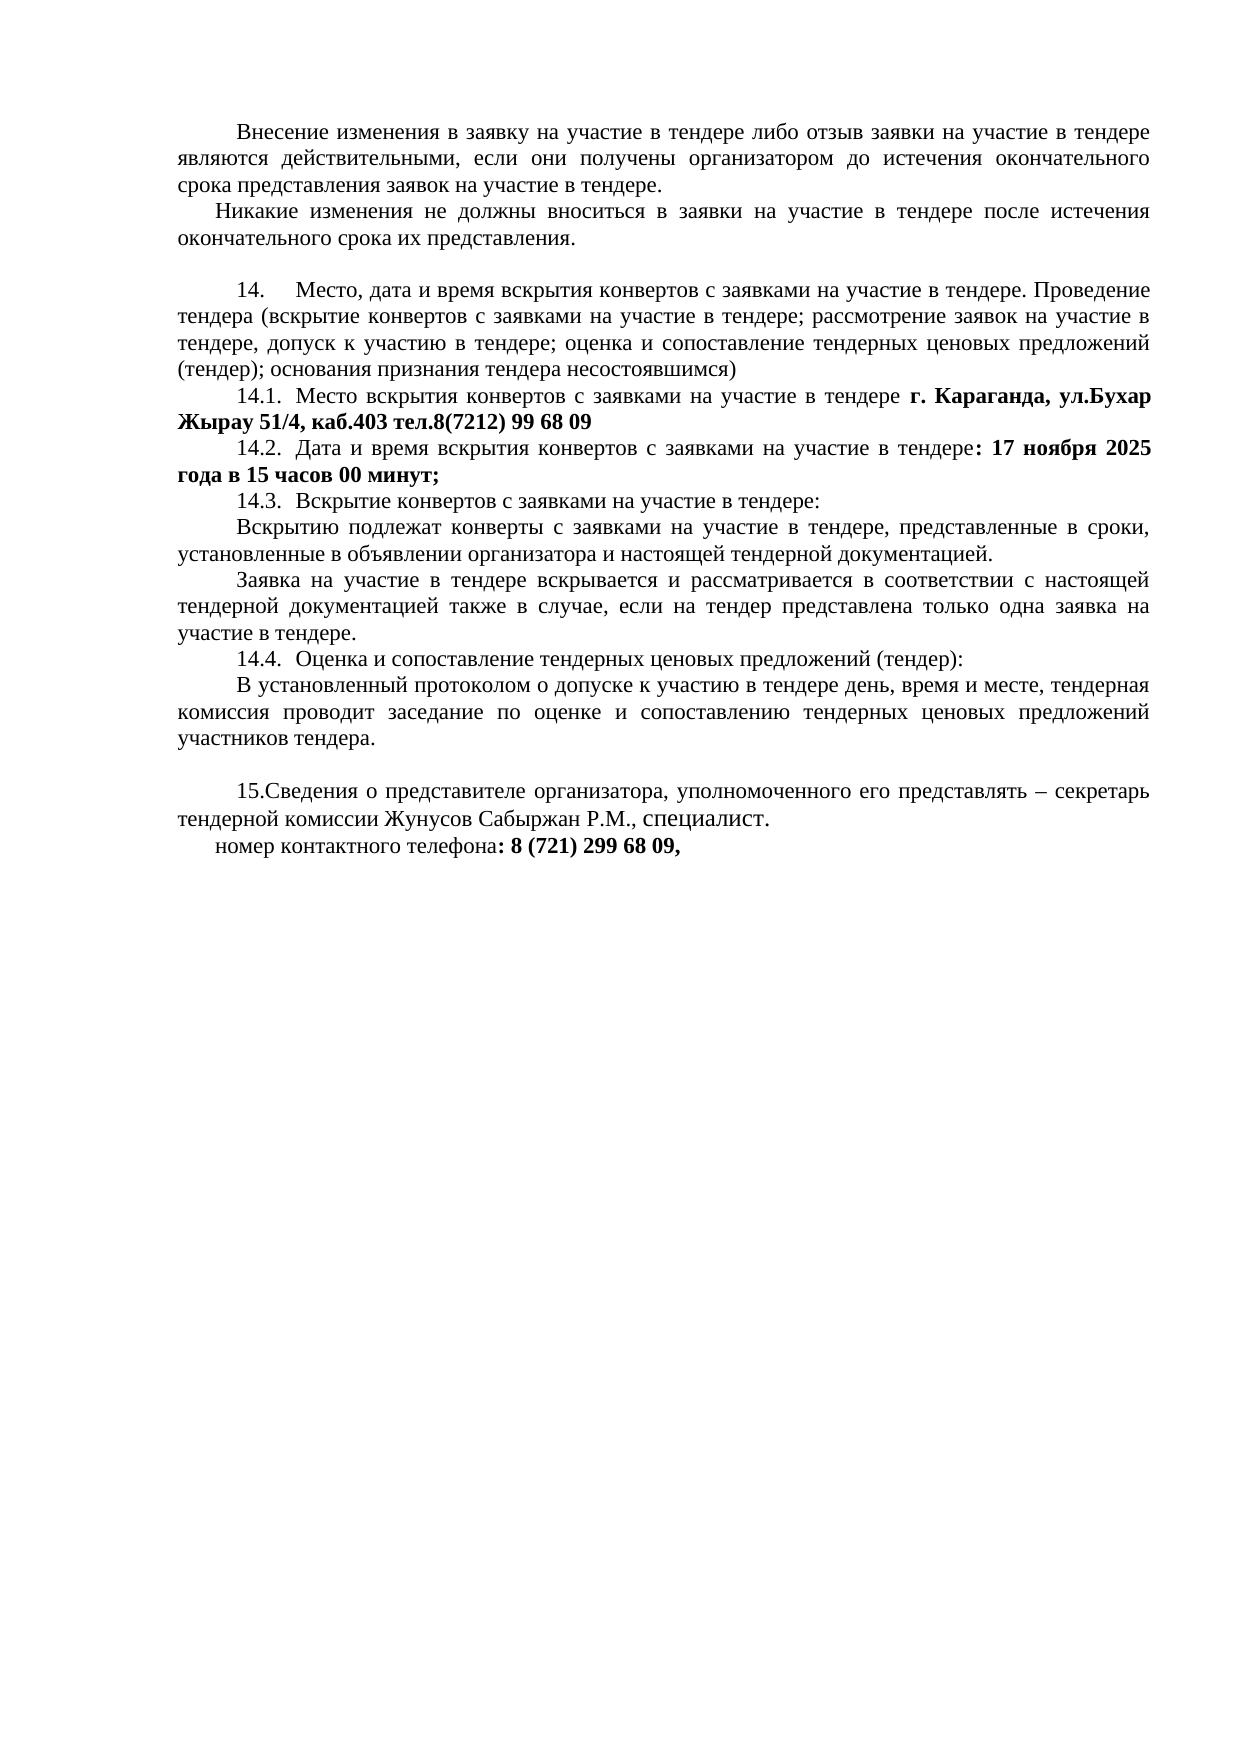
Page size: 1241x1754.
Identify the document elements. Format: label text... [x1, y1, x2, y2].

text 15.Сведения о представителе организатора, уполномоченного его представлять – секретарь тендерной комиссии Жунусов Сабыржан Р.М., специалист. [177, 777, 1152, 832]
text Вскрытию подлежат конверты с заявками на участие в тендере, представленные в сроки, установленные в объявлении организатора и настоящей тендерной документацией. [177, 513, 1152, 566]
text Заявка на участие в тендере вскрывается и рассматривается в соответствии с настоящей тендерной документацией также в случае, если на тендер представлена только одна заявка на участие в тендере. [177, 566, 1152, 645]
list Оценка и сопоставление тендерных ценовых предложений (тендер): [177, 645, 1152, 672]
list Дата и время вскрытия конвертов с заявками на участие в тендере: 17 ноября 2025 года в 15 часов 00 минут; [177, 434, 1152, 487]
text В установленный протоколом о допуске к участию в тендере день, время и месте, тендерная комиссия проводит заседание по оценке и сопоставлению тендерных ценовых предложений участников тендера. [177, 672, 1152, 751]
text номер контактного телефона: 8 (721) 299 68 09, [215, 832, 1152, 858]
list Место вскрытия конвертов с заявками на участие в тендере г. Караганда, ул.Бухар Жырау 51/4, каб.403 тел.8(7212) 99 68 09 [177, 382, 1152, 434]
list Вскрытие конвертов с заявками на участие в тендере: [177, 487, 1152, 513]
text Никакие изменения не должны вноситься в заявки на участие в тендере после истечения окончательного срока их представления. [177, 197, 1152, 250]
list Место, дата и время вскрытия конвертов с заявками на участие в тендере. Проведение тендера (вскрытие конвертов с заявками на участие в тендере; рассмотрение заявок на участие в тендере, допуск к участию в тендере; оценка и сопоставление тендерных ценовых предложений (тендер); основания признания тендера несостоявшимся) [177, 276, 1152, 382]
text Внесение изменения в заявку на участие в тендере либо отзыв заявки на участие в тендере являются действительными, если они получены организатором до истечения окончательного срока представления заявок на участие в тендере. [177, 118, 1152, 197]
